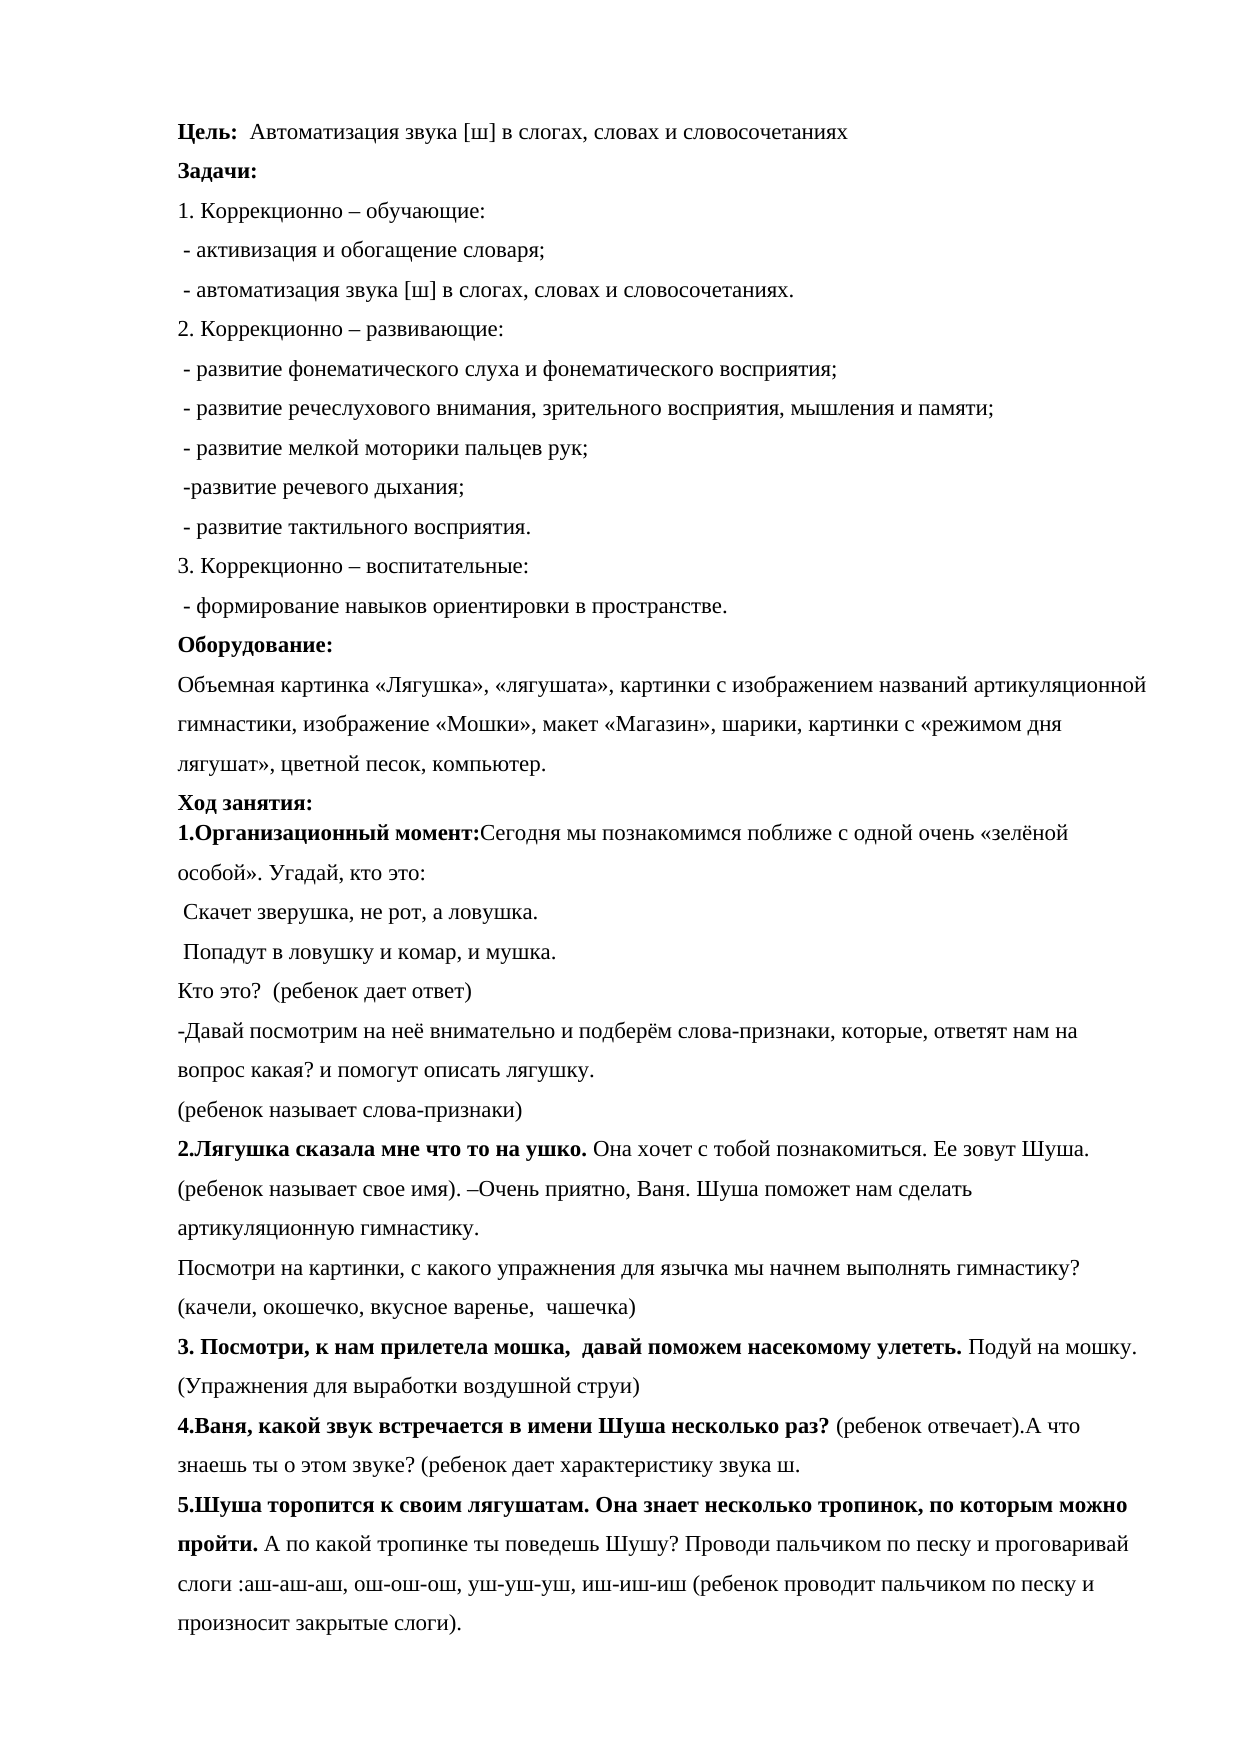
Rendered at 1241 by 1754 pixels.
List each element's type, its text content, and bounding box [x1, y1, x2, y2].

text Оборудование: [177, 631, 1152, 658]
text - развитие мелкой моторики пальцев рук; [177, 434, 1152, 460]
text Попадут в ловушку и комар, и мушка. [177, 938, 1152, 964]
text 1. Коррекционно – обучающие: [177, 197, 1152, 223]
text 1.Организационный момент:Сегодня мы познакомимся поближе с одной очень «зелёной особой». Угадай, кто это: [177, 819, 1152, 885]
text 2. Коррекционно – развивающие: [177, 316, 1152, 342]
text 3. Коррекционно – воспитательные: [177, 552, 1152, 579]
text Цель: Автоматизация звука [ш] в слогах, словах и словосочетаниях [177, 118, 1152, 144]
text Объемная картинка «Лягушка», «лягушата», картинки с изображением названий артикуляционной гимнастики, изображение «Мошки», макет «Магазин», шарики, картинки с «режимом дня лягушат», цветной песок, компьютер. [177, 671, 1152, 776]
text Посмотри на картинки, с какого упражнения для язычка мы начнем выполнять гимнастику? [177, 1254, 1152, 1280]
text (качели, окошечко, вкусное варенье, чашечка) [177, 1293, 1152, 1319]
text - формирование навыков ориентировки в пространстве. [177, 592, 1152, 618]
text -Давай посмотрим на неё внимательно и подберём слова-признаки, которые, ответят нам на вопрос какая? и помогут описать лягушку. [177, 1017, 1152, 1083]
text (ребенок называет слова-признаки) [177, 1096, 1152, 1122]
text Скачет зверушка, не рот, а ловушка. [177, 898, 1152, 925]
text Кто это? (ребенок дает ответ) [177, 977, 1152, 1004]
text - развитие фонематического слуха и фонематического восприятия; [177, 355, 1152, 381]
text Задачи: [177, 158, 1152, 184]
text -развитие речевого дыхания; [177, 473, 1152, 500]
text Ход занятия: [177, 789, 1152, 816]
text - развитие тактильного восприятия. [177, 513, 1152, 539]
text 2.Лягушка сказала мне что то на ушко. Она хочет с тобой познакомиться. Ее зовут Шуша. (ребенок называет свое имя). –Очень приятно, Ваня. Шуша поможет нам сделать артикуляционную гимнастику. [177, 1135, 1152, 1241]
text 3. Посмотри, к нам прилетела мошка, давай поможем насекомому улететь. Подуй на мошку. (Упражнения для выработки воздушной струи) [177, 1333, 1152, 1398]
text - активизация и обогащение словаря; [177, 237, 1152, 263]
text 5.Шуша торопится к своим лягушатам. Она знает несколько тропинок, по которым можно пройти. А по какой тропинке ты поведешь Шушу? Проводи пальчиком по песку и проговаривай слоги :аш-аш-аш, ош-ош-ош, уш-уш-уш, иш-иш-иш (ребенок проводит пальчиком по песку и произносит закрытые слоги). [177, 1491, 1152, 1635]
text - автоматизация звука [ш] в слогах, словах и словосочетаниях. [177, 276, 1152, 302]
text 4.Ваня, какой звук встречается в имени Шуша несколько раз? (ребенок отвечает).А что знаешь ты о этом звуке? (ребенок дает характеристику звука ш. [177, 1412, 1152, 1477]
text - развитие речеслухового внимания, зрительного восприятия, мышления и памяти; [177, 394, 1152, 421]
